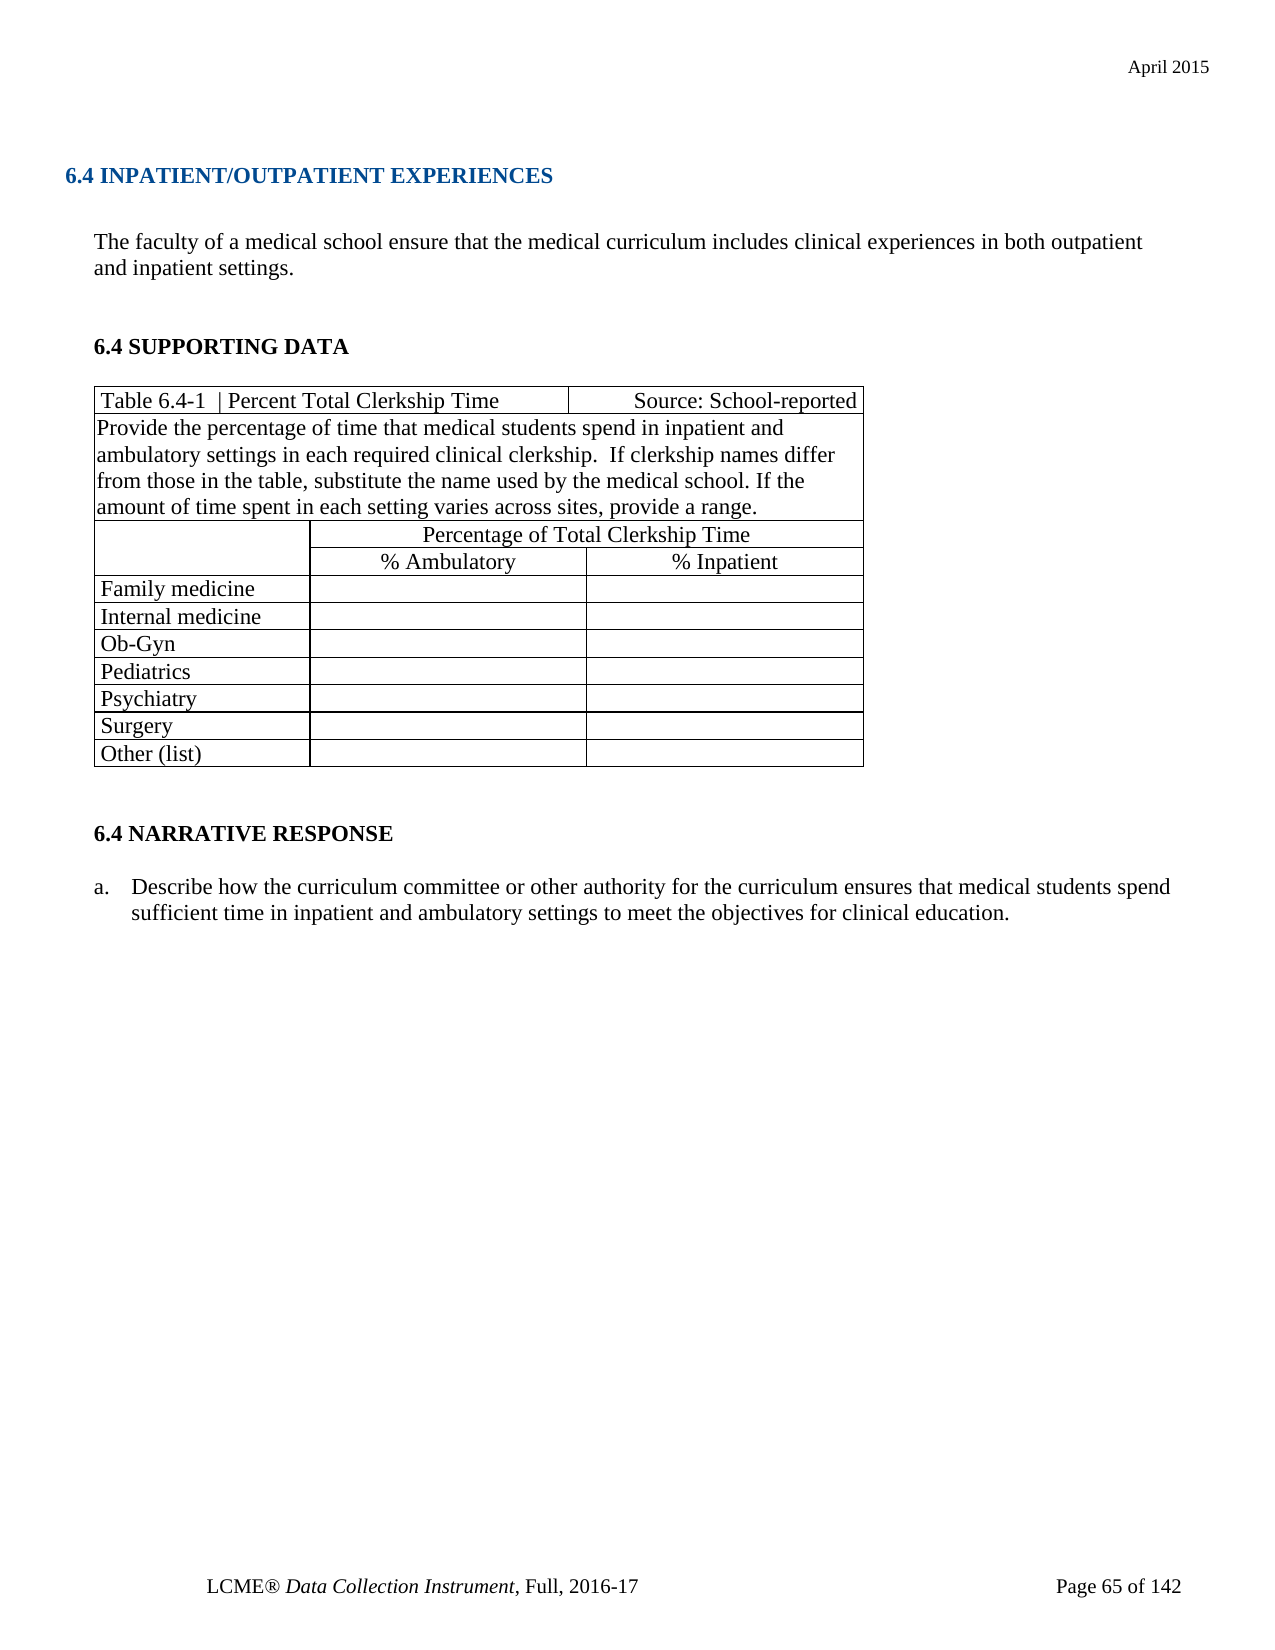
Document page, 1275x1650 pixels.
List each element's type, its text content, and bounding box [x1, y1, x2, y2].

text 6.4 NARRATIVE RESPONSE [94, 820, 1181, 846]
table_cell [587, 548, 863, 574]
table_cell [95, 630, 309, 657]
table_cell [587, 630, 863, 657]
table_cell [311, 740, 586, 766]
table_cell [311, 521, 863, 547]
subtitle 6.4 INPATIENT/OUTPATIENT EXPERIENCES [65, 162, 1219, 189]
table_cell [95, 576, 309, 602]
text The faculty of a medical school ensure that the medical curriculum includes clinical experiences in both outpatient and inpatient settings. [94, 228, 1181, 280]
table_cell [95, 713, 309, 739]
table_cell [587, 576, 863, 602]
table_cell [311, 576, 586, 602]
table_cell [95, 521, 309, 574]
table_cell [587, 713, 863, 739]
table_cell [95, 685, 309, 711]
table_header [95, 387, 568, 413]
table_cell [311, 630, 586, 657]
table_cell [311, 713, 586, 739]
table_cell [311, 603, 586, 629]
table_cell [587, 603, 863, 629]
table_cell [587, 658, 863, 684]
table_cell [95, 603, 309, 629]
subtitle Describe how the curriculum committee or other authority for the curriculum ensures that medical students spend sufficient time in inpatient and ambulatory settings to meet the objectives for clinical education. [94, 873, 1181, 925]
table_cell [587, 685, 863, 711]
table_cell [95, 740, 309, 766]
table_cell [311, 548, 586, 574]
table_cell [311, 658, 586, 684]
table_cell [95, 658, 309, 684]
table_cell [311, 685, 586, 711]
text 6.4 SUPPORTING DATA [94, 333, 1181, 359]
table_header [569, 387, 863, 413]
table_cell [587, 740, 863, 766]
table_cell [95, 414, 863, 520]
